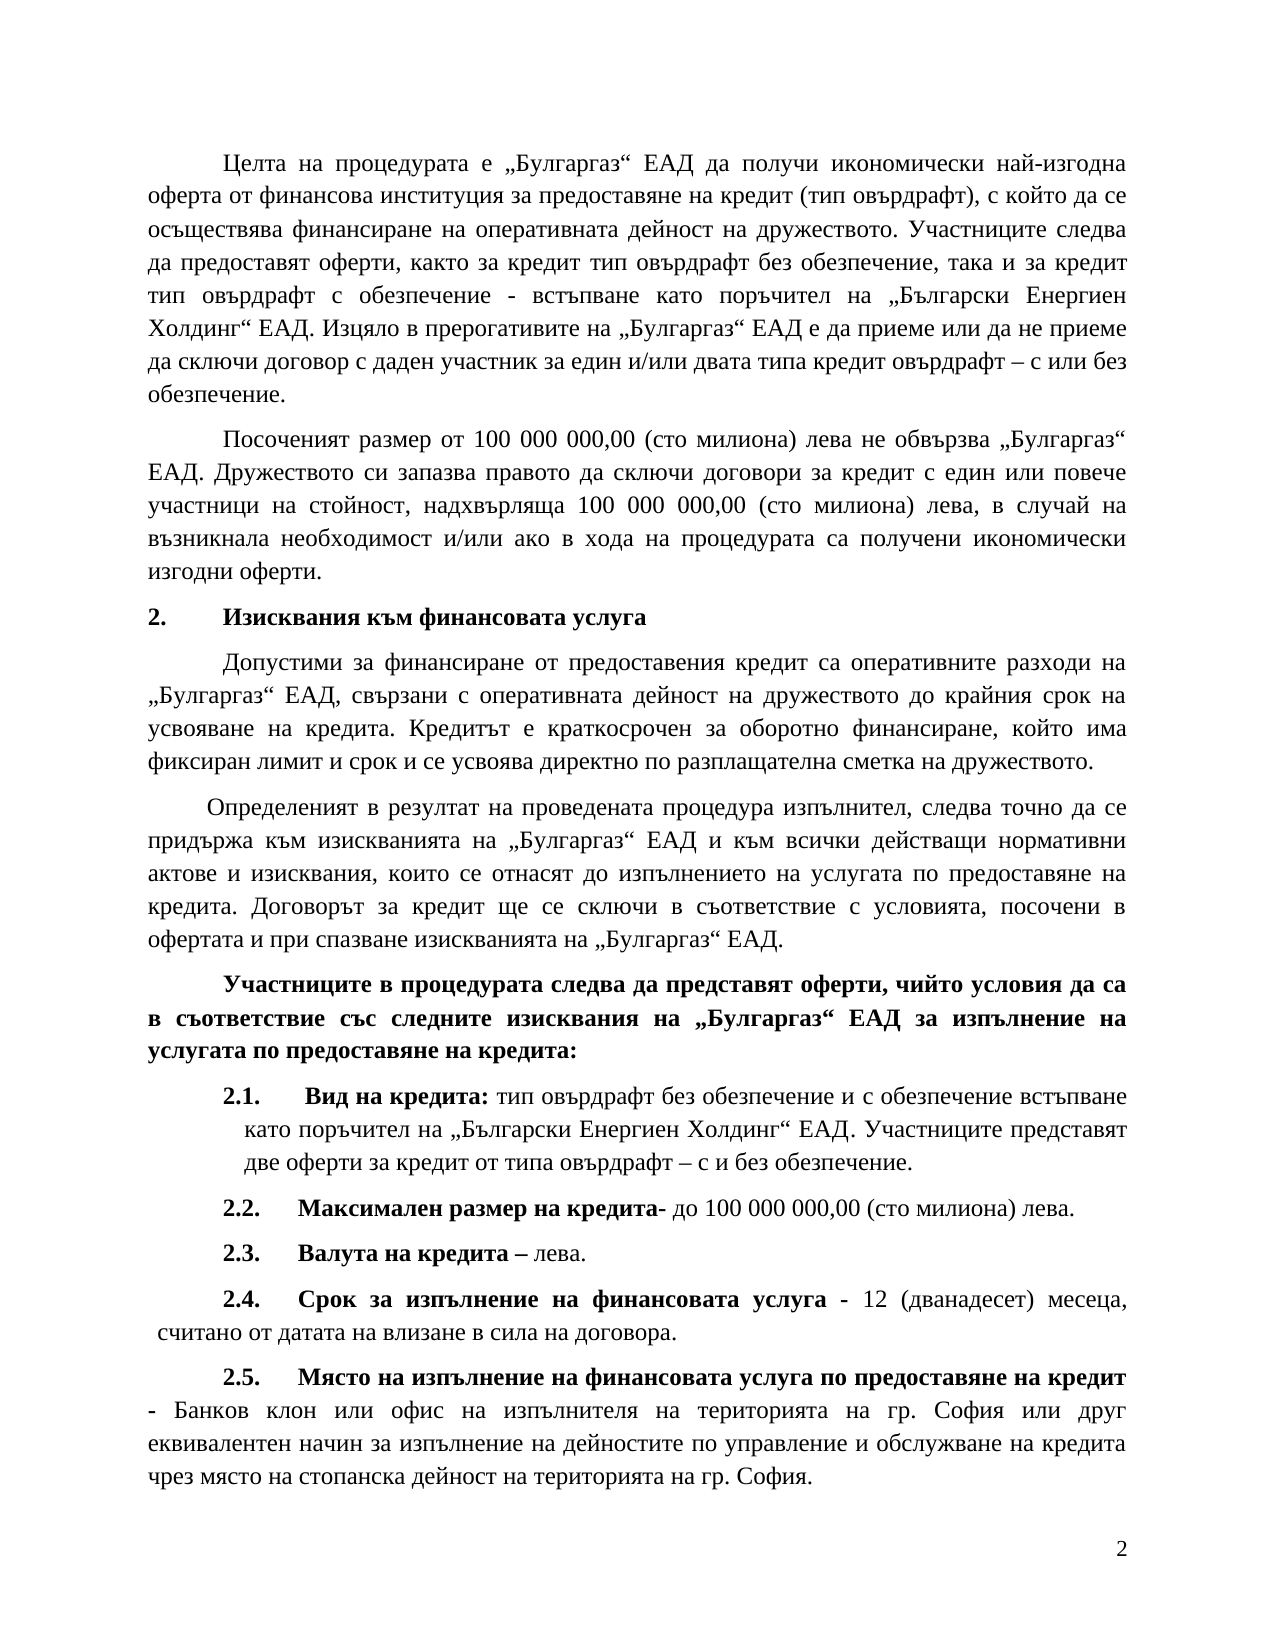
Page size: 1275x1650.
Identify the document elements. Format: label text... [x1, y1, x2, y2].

list Валута на кредита – лева. [223, 1238, 1127, 1267]
list Място на изпълнение на финансовата услуга по предоставяне на кредит - Банков клон или офис на изпълнителя на територията на гр. София или друг еквивалентен начин за изпълнение на дейностите по управление и обслужване на кредита чрез място на стопанска дейност на територията на гр. София. [148, 1362, 1127, 1490]
text Определеният в резултат на проведената процедура изпълнител, следва точно да се придържа към изискванията на „Булгаргаз“ ЕАД и към всички действащи нормативни актове и изисквания, които се отнасят до изпълнението на услугата по предоставяне на кредита. Договорът за кредит ще се сключи в съответствие с условията, посочени в офертата и при спазване изискванията на „Булгаргаз“ ЕАД. [148, 792, 1127, 953]
list Максимален размер на кредита- до 100 000 000,00 (сто милиона) лева. [148, 1193, 1127, 1221]
list Вид на кредита: тип овърдрафт без обезпечение и с обезпечение встъпване като поръчител на „Български Енергиен Холдинг“ ЕАД. Участниците представят две оферти за кредит от типа овърдрафт – с и без обезпечение. [223, 1081, 1127, 1176]
text Целта на процедурата е „Булгаргаз“ ЕАД да получи икономически най-изгодна оферта от финансова институция за предоставяне на кредит (тип овърдрафт), с който да се осъществява финансиране на оперативната дейност на дружеството. Участниците следва да предоставят оферти, както за кредит тип овърдрафт без обезпечение, така и за кредит тип овърдрафт с обезпечение - встъпване като поръчител на „Български Енергиен Холдинг“ ЕАД. Изцяло в прерогативите на „Булгаргаз“ ЕАД е да приеме или да не приеме да сключи договор с даден участник за един и/или двата типа кредит овърдрафт – с или без обезпечение. [148, 148, 1127, 407]
list Срок за изпълнение на финансовата услуга - 12 (дванадесет) месеца, считано от датата на влизане в сила на договора. [157, 1284, 1127, 1346]
text Участниците в процедурата следва да представят оферти, чийто условия да са в съответствие със следните изисквания на „Булгаргаз“ ЕАД за изпълнение на услугата по предоставяне на кредита: [148, 969, 1127, 1064]
text Посоченият размер от 100 000 000,00 (сто милиона) лева не обвързва „Булгаргаз“ ЕАД. Дружеството си запазва правото да сключи договори за кредит с един или повече участници на стойност, надхвърляща 100 000 000,00 (сто милиона) лева, в случай на възникнала необходимост и/или ако в хода на процедурата са получени икономически изгодни оферти. [148, 424, 1127, 585]
list Изисквания към финансовата услуга [148, 602, 1127, 631]
text Допустими за финансиране от предоставения кредит са оперативните разходи на „Булгаргаз“ ЕАД, свързани с оперативната дейност на дружеството до крайния срок на усвояване на кредита. Кредитът е краткосрочен за оборотно финансиране, който има фиксиран лимит и срок и се усвоява директно по разплащателна сметка на дружеството. [148, 647, 1127, 775]
